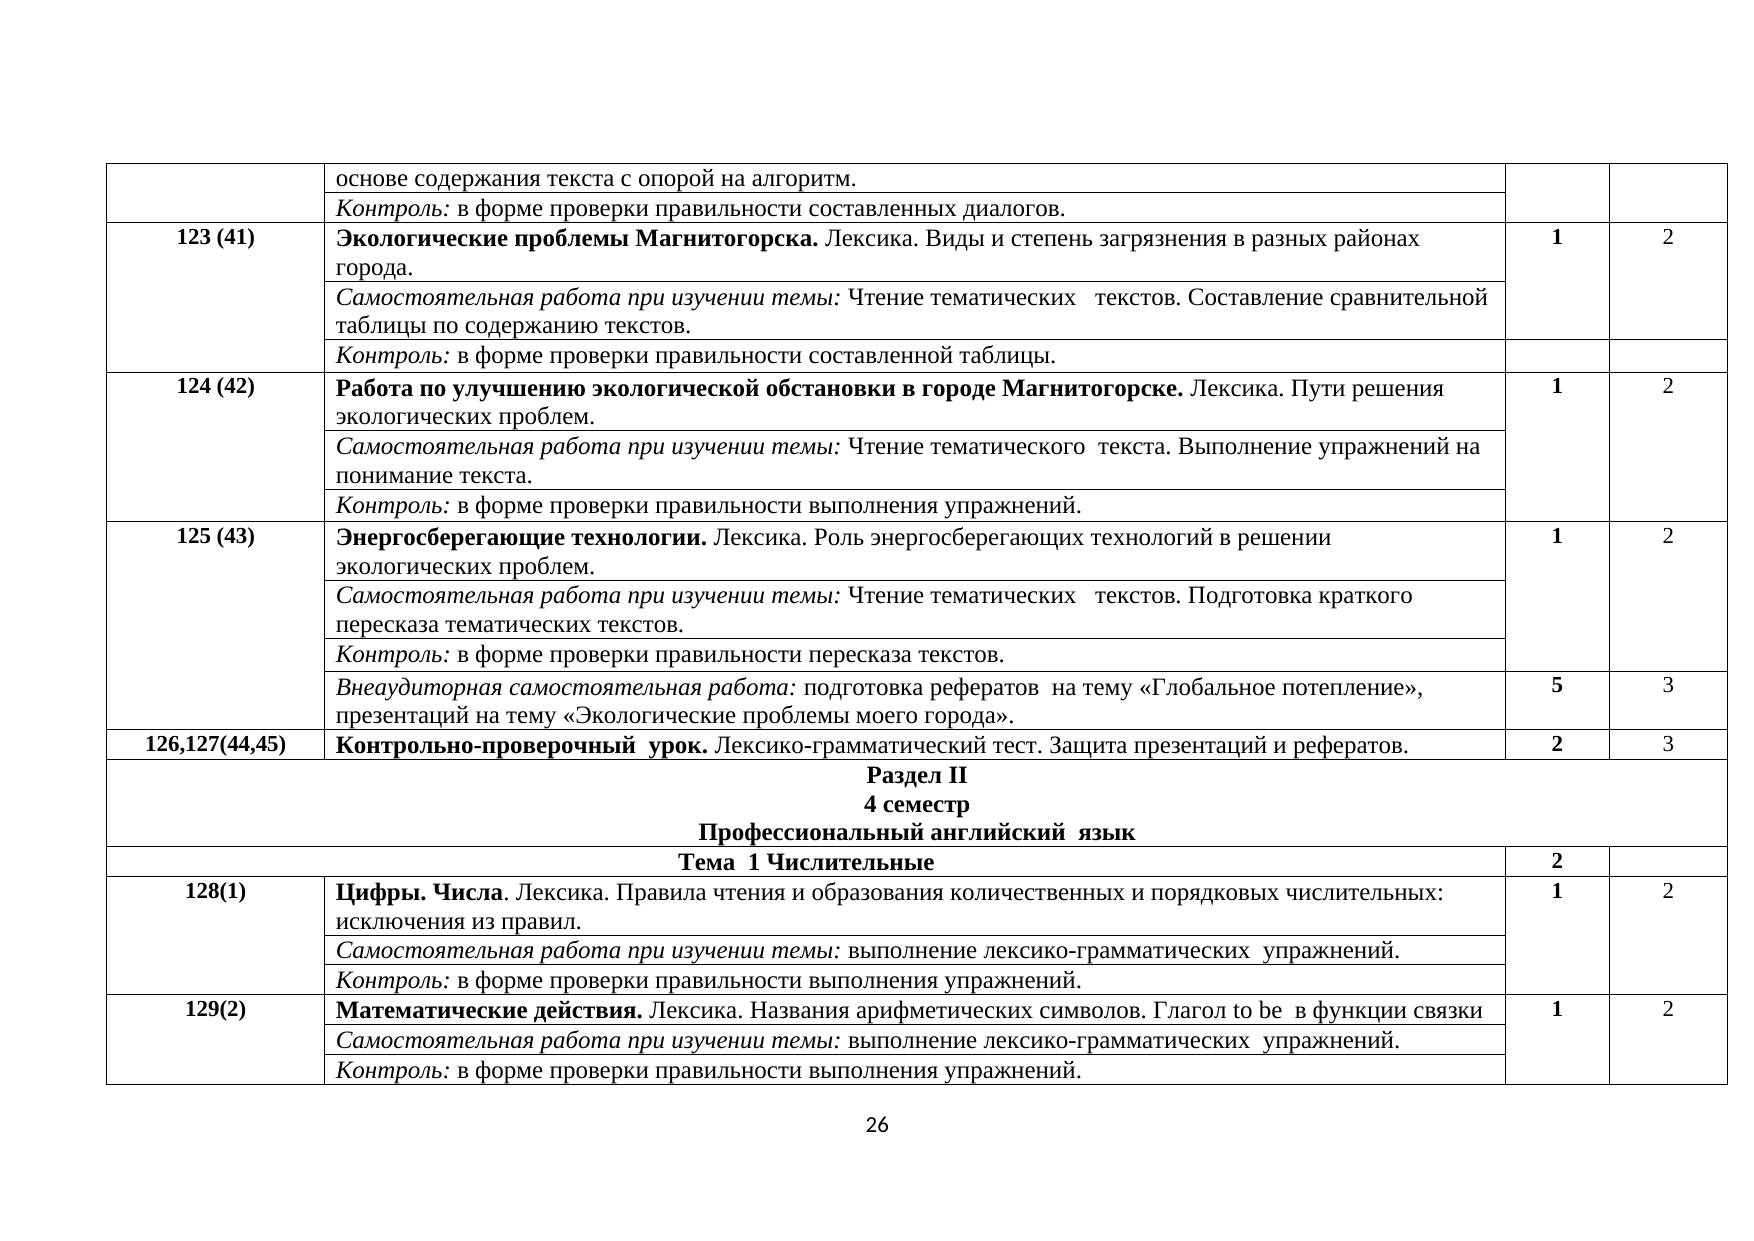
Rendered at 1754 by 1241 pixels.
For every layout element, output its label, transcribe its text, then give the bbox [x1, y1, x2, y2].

table_cell 2 [1610, 373, 1727, 521]
table_cell Самостоятельная работа при изучении темы: выполнение лексико-грамматических упражнений. [325, 936, 1505, 964]
table_cell 1 [1506, 995, 1609, 1083]
table_cell Контроль: в форме проверки правильности выполнения упражнений. [325, 490, 1505, 521]
table_cell Контрольно-проверочный урок. Лексико-грамматический тест. Защита презентаций и рефератов. [325, 730, 1505, 759]
table_cell Раздел II 4 семестр Профессиональный английский язык [107, 760, 1727, 846]
table_cell 2 [1506, 847, 1609, 876]
table_cell 2 [1610, 877, 1727, 994]
table_cell 2 [1610, 522, 1727, 671]
table_cell 1 [1506, 877, 1609, 994]
table_cell Самостоятельная работа при изучении темы: Чтение тематических текстов. Подготовка краткого пересказа тематических текстов. [325, 581, 1505, 638]
table_cell 1 [1506, 373, 1609, 521]
table_cell 2 [1610, 995, 1727, 1083]
table_cell 1 [1506, 223, 1609, 339]
table_cell 125 (43) [107, 522, 324, 729]
table_cell 128(1) [107, 877, 324, 994]
table_cell Самостоятельная работа при изучении темы: Чтение тематического текста. Выполнение упражнений на понимание текста. [325, 431, 1505, 489]
table_cell Цифры. Числа. Лексика. Правила чтения и образования количественных и порядковых числительных: исключения из правил. [325, 877, 1505, 934]
table_cell Энергосберегающие технологии. Лексика. Роль энергосберегающих технологий в решении экологических проблем. [325, 522, 1505, 579]
table_cell 3 [1610, 672, 1727, 729]
table_cell Тема 1 Числительные [107, 847, 1505, 876]
table_cell 3 [1610, 730, 1727, 759]
table_cell 126,127(44,45) [107, 730, 324, 759]
table_cell Контроль: в форме проверки правильности выполнения упражнений. [325, 965, 1505, 994]
table_cell [1506, 340, 1609, 372]
table_cell 5 [1506, 672, 1609, 729]
table_cell 2 [1506, 730, 1609, 759]
table_cell Экологические проблемы Магнитогорска. Лексика. Виды и степень загрязнения в разных районах города. [325, 223, 1505, 281]
table_cell Самостоятельная работа при изучении темы: выполнение лексико-грамматических упражнений. [325, 1025, 1505, 1054]
table_cell [1610, 340, 1727, 372]
table_cell Контроль: в форме проверки правильности выполнения упражнений. [325, 1055, 1505, 1083]
table_cell Контроль: в форме проверки правильности пересказа текстов. [325, 639, 1505, 671]
table_cell Контроль: в форме проверки правильности составленной таблицы. [325, 340, 1505, 372]
table_cell Внеаудиторная самостоятельная работа: подготовка рефератов на тему «Глобальное потепление», презентаций на тему «Экологические проблемы моего города». [325, 672, 1505, 729]
table_cell Самостоятельная работа при изучении темы: Чтение тематических текстов. Составление сравнительной таблицы по содержанию текстов. [325, 282, 1505, 339]
table_cell Работа по улучшению экологической обстановки в городе Магнитогорске. Лексика. Пути решения экологических проблем. [325, 373, 1505, 430]
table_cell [325, 164, 1505, 192]
table_cell [1610, 847, 1727, 876]
table_cell 124 (42) [107, 373, 324, 521]
table_cell 1 [1506, 522, 1609, 671]
table_cell 129(2) [107, 995, 324, 1083]
table_cell 2 [1610, 223, 1727, 339]
table_cell Математические действия. Лексика. Названия арифметических символов. Глагол to be в функции связки [325, 995, 1505, 1024]
table_cell Контроль: в форме проверки правильности составленных диалогов. [325, 193, 1505, 222]
table_cell 123 (41) [107, 223, 324, 372]
